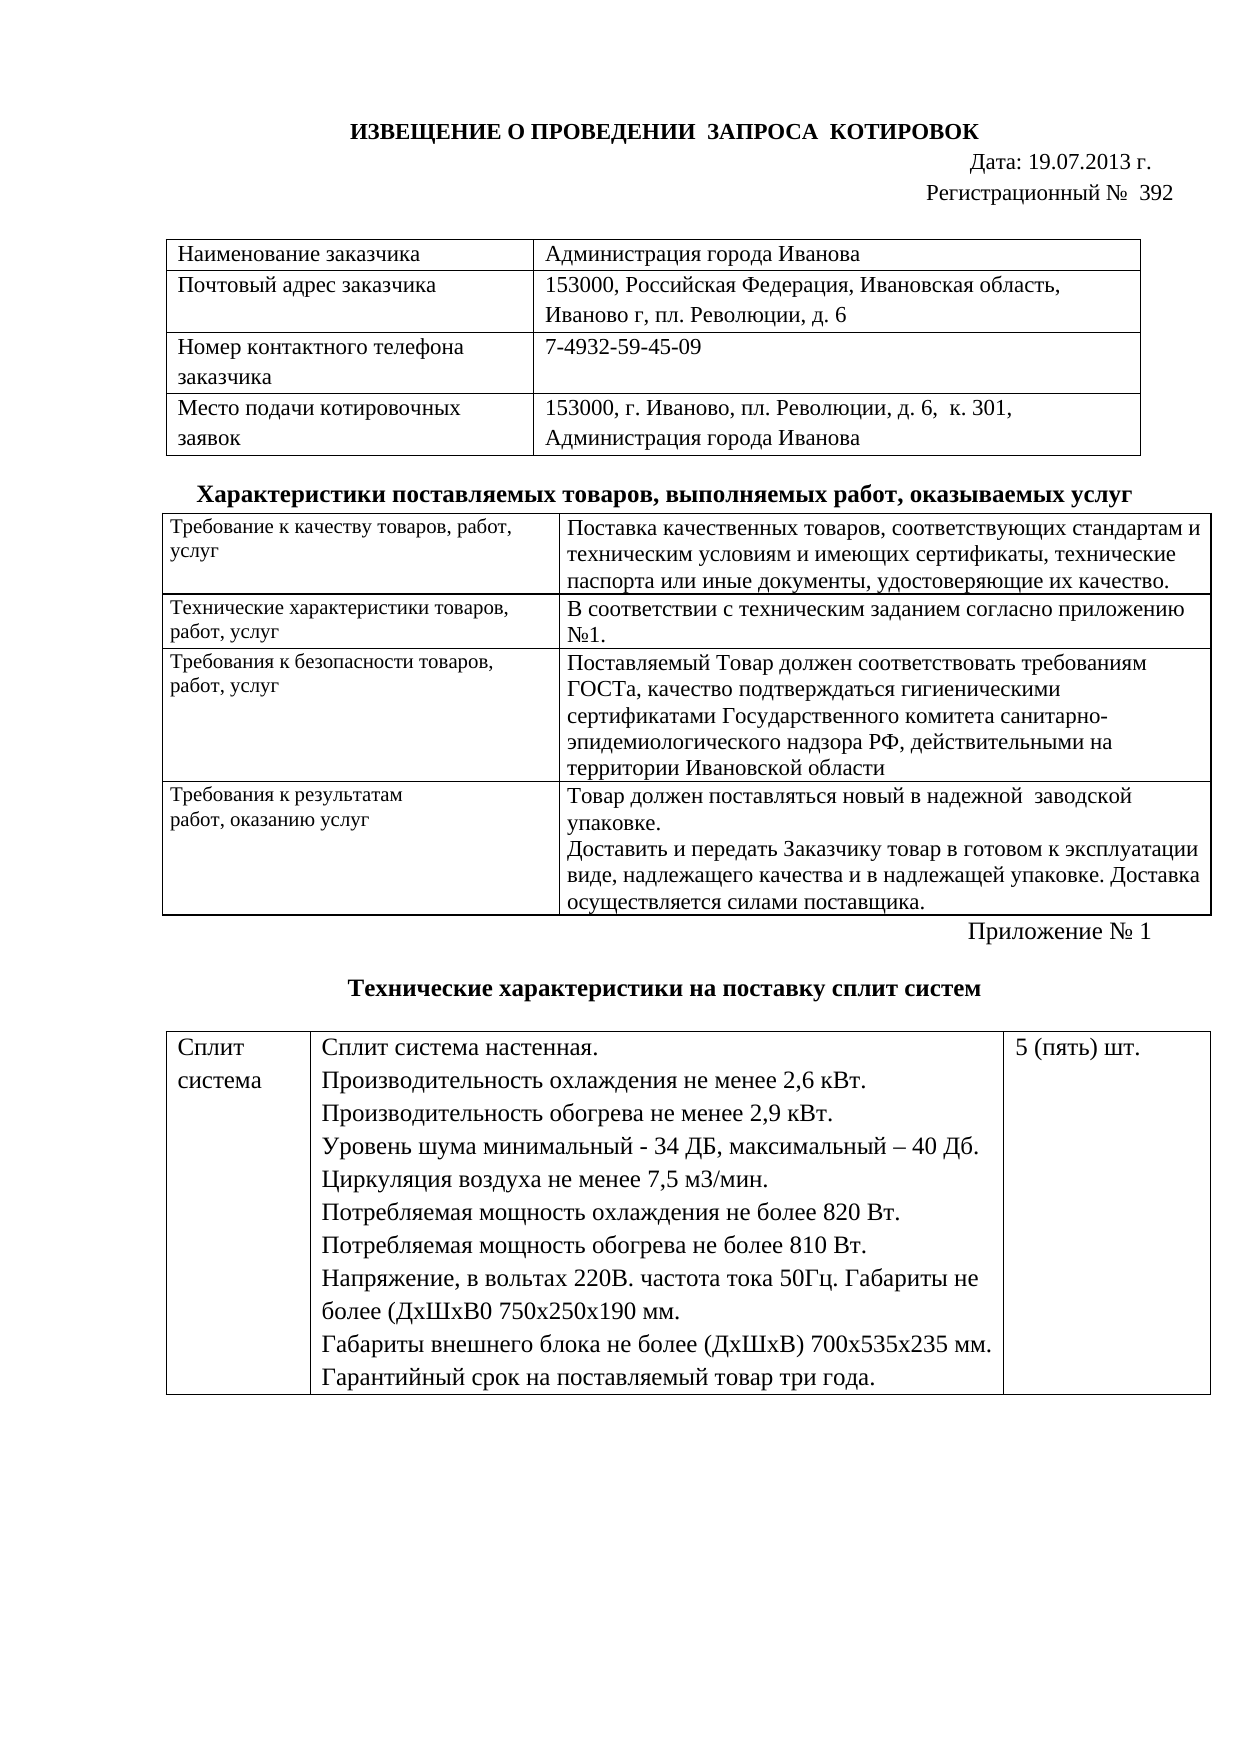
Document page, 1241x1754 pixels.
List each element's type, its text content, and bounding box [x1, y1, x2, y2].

text Приложение № 1 [177, 916, 1152, 944]
table_header 5 (пять) шт. [1004, 1032, 1210, 1394]
text Регистрационный № 392 [177, 178, 1174, 205]
table_header Сплит система [167, 1032, 310, 1394]
table_cell Номер контактного телефона заказчика [167, 333, 533, 393]
table_cell 153000, Российская Федерация, Ивановская область, Иваново г, пл. Революции, д. 6 [534, 271, 1140, 332]
text Характеристики поставляемых товаров, выполняемых работ, оказываемых услуг [177, 479, 1152, 508]
table_cell Технические характеристики товаров, работ, услуг [163, 595, 559, 647]
text Дата: 19.07.2013 г. [177, 148, 1152, 175]
table_header Сплит система настенная. Производительность охлаждения не менее 2,6 кВт. Производительность обогрева не менее 2,9 кВт. Уровень шума минимальный - 34 ДБ, максимальный – 40 Дб. Циркуляция воздуха не менее 7,5 м3/мин. Потребляемая мощность охлаждения не более 820 Вт. Потребляемая мощность обогрева не более 810 Вт. Напряжение, в вольтах 220В. частота тока 50Гц. Габариты не более (ДхШхВ0 750х250х190 мм. Габариты внешнего блока не более (ДхШхВ) 700x535x235 мм. Гарантийный срок на поставляемый товар три года. [311, 1032, 1003, 1394]
table_cell 7-4932-59-45-09 [534, 333, 1140, 393]
table_cell Поставляемый Товар должен соответствовать требованиям ГОСТа, качество подтверждаться гигиеническими сертификатами Государственного комитета санитарно-эпидемиологического надзора РФ, действительными на территории Ивановской области [560, 649, 1210, 781]
text Извещение о проведении запроса котировок [177, 118, 1152, 144]
text Технические характеристики на поставку сплит систем [177, 973, 1152, 1002]
table_header Наименование заказчика [167, 240, 533, 270]
table_header Поставка качественных товаров, соответствующих стандартам и техническим условиям и имеющих сертификаты, технические паспорта или иные документы, удостоверяющие их качество. [560, 514, 1210, 593]
table_cell Требования к безопасности товаров, работ, услуг [163, 649, 559, 781]
table_cell Товар должен поставляться новый в надежной заводской упаковке. Доставить и передать Заказчику товар в готовом к эксплуатации виде, надлежащего качества и в надлежащей упаковке. Доставка осуществляется силами поставщика. [560, 782, 1210, 914]
table_header Требование к качеству товаров, работ, услуг [163, 514, 559, 593]
table_cell В соответствии с техническим заданием согласно приложению №1. [560, 595, 1210, 647]
table_header Администрация города Иванова [534, 240, 1140, 270]
table_cell Место подачи котировочных заявок [167, 394, 533, 454]
table_cell 153000, г. Иваново, пл. Революции, д. 6, к. 301, Администрация города Иванова [534, 394, 1140, 454]
table_cell Почтовый адрес заказчика [167, 271, 533, 332]
table_cell Требования к результатам работ, оказанию услуг [163, 782, 559, 914]
